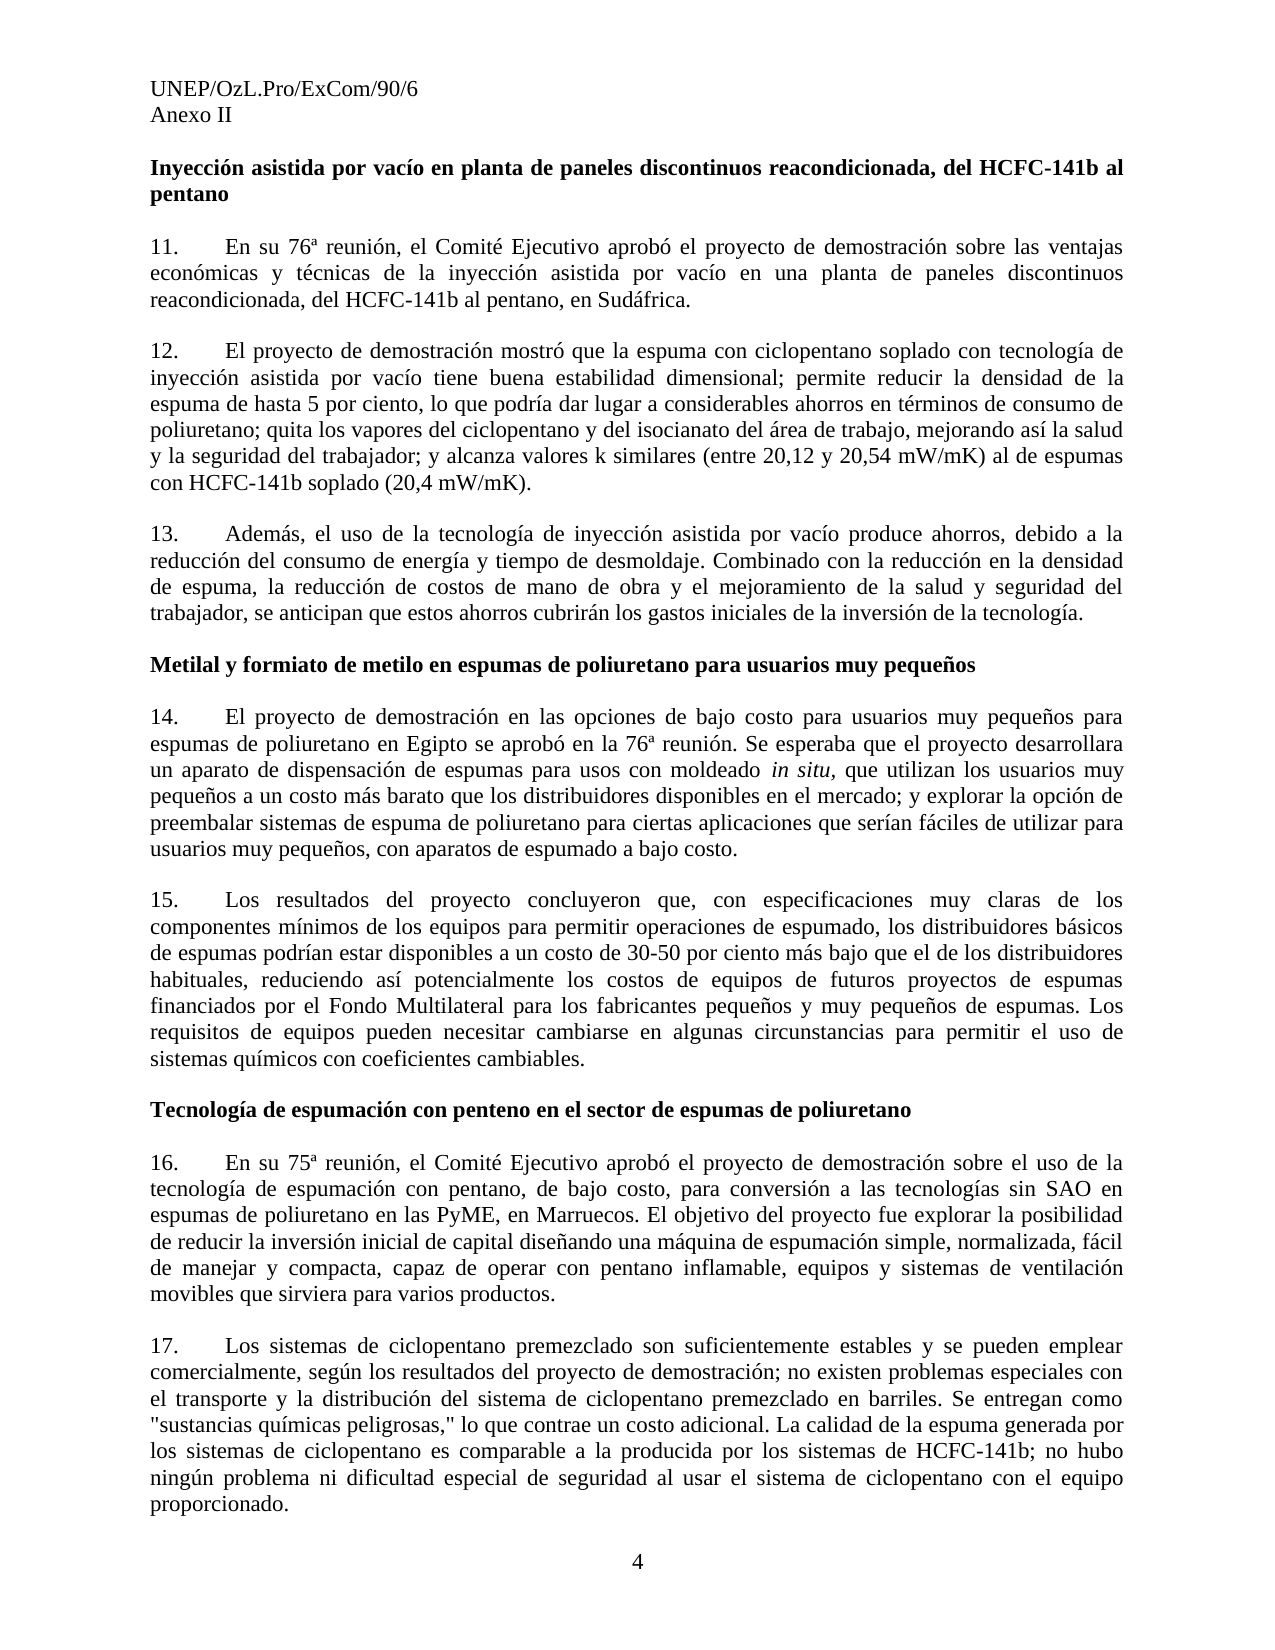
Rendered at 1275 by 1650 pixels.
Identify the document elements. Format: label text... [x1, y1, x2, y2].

text Tecnología de espumación con penteno en el sector de espumas de poliuretano [150, 1096, 1125, 1122]
subtitle En su 76ª reunión, el Comité Ejecutivo aprobó el proyecto de demostración sobre las ventajas económicas y técnicas de la inyección asistida por vacío en una planta de paneles discontinuos reacondicionada, del HCFC-141b al pentano, en Sudáfrica. [150, 233, 1125, 312]
subtitle Además, el uso de la tecnología de inyección asistida por vacío produce ahorros, debido a la reducción del consumo de energía y tiempo de desmoldaje. Combinado con la reducción en la densidad de espuma, la reducción de costos de mano de obra y el mejoramiento de la salud y seguridad del trabajador, se anticipan que estos ahorros cubrirán los gastos iniciales de la inversión de la tecnología. [150, 520, 1125, 626]
subtitle El proyecto de demostración mostró que la espuma con ciclopentano soplado con tecnología de inyección asistida por vacío tiene buena estabilidad dimensional; permite reducir la densidad de la espuma de hasta 5 por ciento, lo que podría dar lugar a considerables ahorros en términos de consumo de poliuretano; quita los vapores del ciclopentano y del isocianato del área de trabajo, mejorando así la salud y la seguridad del trabajador; y alcanza valores k similares (entre 20,12 y 20,54 mW/mK) al de espumas con HCFC-141b soplado (20,4 mW/mK). [150, 337, 1125, 495]
subtitle En su 75ª reunión, el Comité Ejecutivo aprobó el proyecto de demostración sobre el uso de la tecnología de espumación con pentano, de bajo costo, para conversión a las tecnologías sin SAO en espumas de poliuretano en las PyME, en Marruecos. El objetivo del proyecto fue explorar la posibilidad de reducir la inversión inicial de capital diseñando una máquina de espumación simple, normalizada, fácil de manejar y compacta, capaz de operar con pentano inflamable, equipos y sistemas de ventilación movibles que sirviera para varios productos. [150, 1149, 1125, 1307]
subtitle Los resultados del proyecto concluyeron que, con especificaciones muy claras de los componentes mínimos de los equipos para permitir operaciones de espumado, los distribuidores básicos de espumas podrían estar disponibles a un costo de 30-50 por ciento más bajo que el de los distribuidores habituales, reduciendo así potencialmente los costos de equipos de futuros proyectos de espumas financiados por el Fondo Multilateral para los fabricantes pequeños y muy pequeños de espumas. Los requisitos de equipos pueden necesitar cambiarse en algunas circunstancias para permitir el uso de sistemas químicos con coeficientes cambiables. [150, 887, 1125, 1071]
subtitle El proyecto de demostración en las opciones de bajo costo para usuarios muy pequeños para espumas de poliuretano en Egipto se aprobó en la 76ª reunión. Se esperaba que el proyecto desarrollara un aparato de dispensación de espumas para usos con moldeado in situ, que utilizan los usuarios muy pequeños a un costo más barato que los distribuidores disponibles en el mercado; y explorar la opción de preembalar sistemas de espuma de poliuretano para ciertas aplicaciones que serían fáciles de utilizar para usuarios muy pequeños, con aparatos de espumado a bajo costo. [150, 703, 1125, 862]
text Metilal y formiato de metilo en espumas de poliuretano para usuarios muy pequeños [150, 651, 1125, 677]
subtitle Los sistemas de ciclopentano premezclado son suficientemente estables y se pueden emplear comercialmente, según los resultados del proyecto de demostración; no existen problemas especiales con el transporte y la distribución del sistema de ciclopentano premezclado en barriles. Se entregan como "sustancias químicas peligrosas," lo que contrae un costo adicional. La calidad de la espuma generada por los sistemas de ciclopentano es comparable a la producida por los sistemas de HCFC-141b; no hubo ningún problema ni dificultad especial de seguridad al usar el sistema de ciclopentano con el equipo proporcionado. [150, 1332, 1125, 1516]
text Inyección asistida por vacío en planta de paneles discontinuos reacondicionada, del HCFC-141b al pentano [150, 154, 1125, 207]
